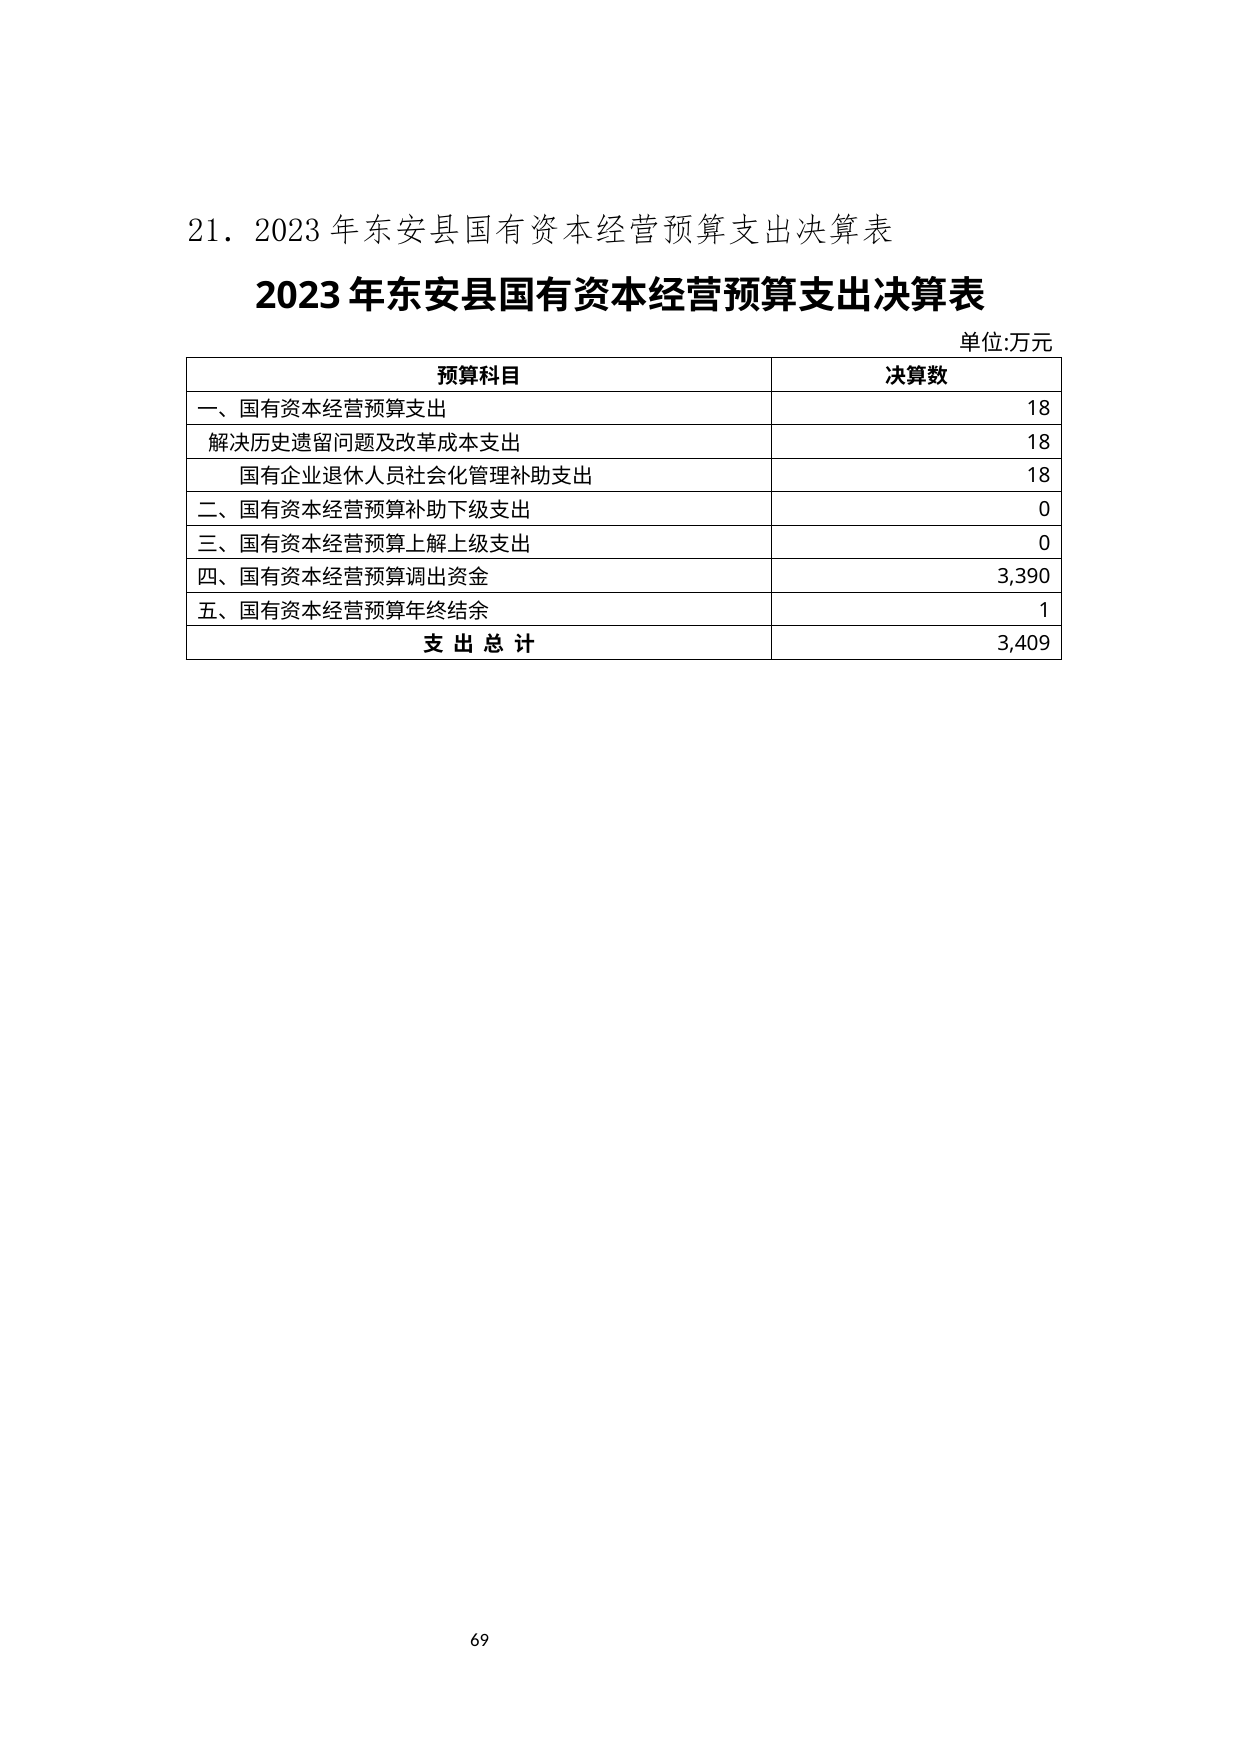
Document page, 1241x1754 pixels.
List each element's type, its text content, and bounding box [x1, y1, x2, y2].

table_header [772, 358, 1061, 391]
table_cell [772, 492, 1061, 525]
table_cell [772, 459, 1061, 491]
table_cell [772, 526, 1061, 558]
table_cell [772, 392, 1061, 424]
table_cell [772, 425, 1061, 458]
text 202年东安县国有资本经营预算支出决算表 [187, 259, 1053, 324]
list 202年东安县国有资本经营预算支出决算表 [187, 194, 1053, 259]
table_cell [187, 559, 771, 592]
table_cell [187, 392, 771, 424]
text 单位:万元 [187, 324, 1053, 357]
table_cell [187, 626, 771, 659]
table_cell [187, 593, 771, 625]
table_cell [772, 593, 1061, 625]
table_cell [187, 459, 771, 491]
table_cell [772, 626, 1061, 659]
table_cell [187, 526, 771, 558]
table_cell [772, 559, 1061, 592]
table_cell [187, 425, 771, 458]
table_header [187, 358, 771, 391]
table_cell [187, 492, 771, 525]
